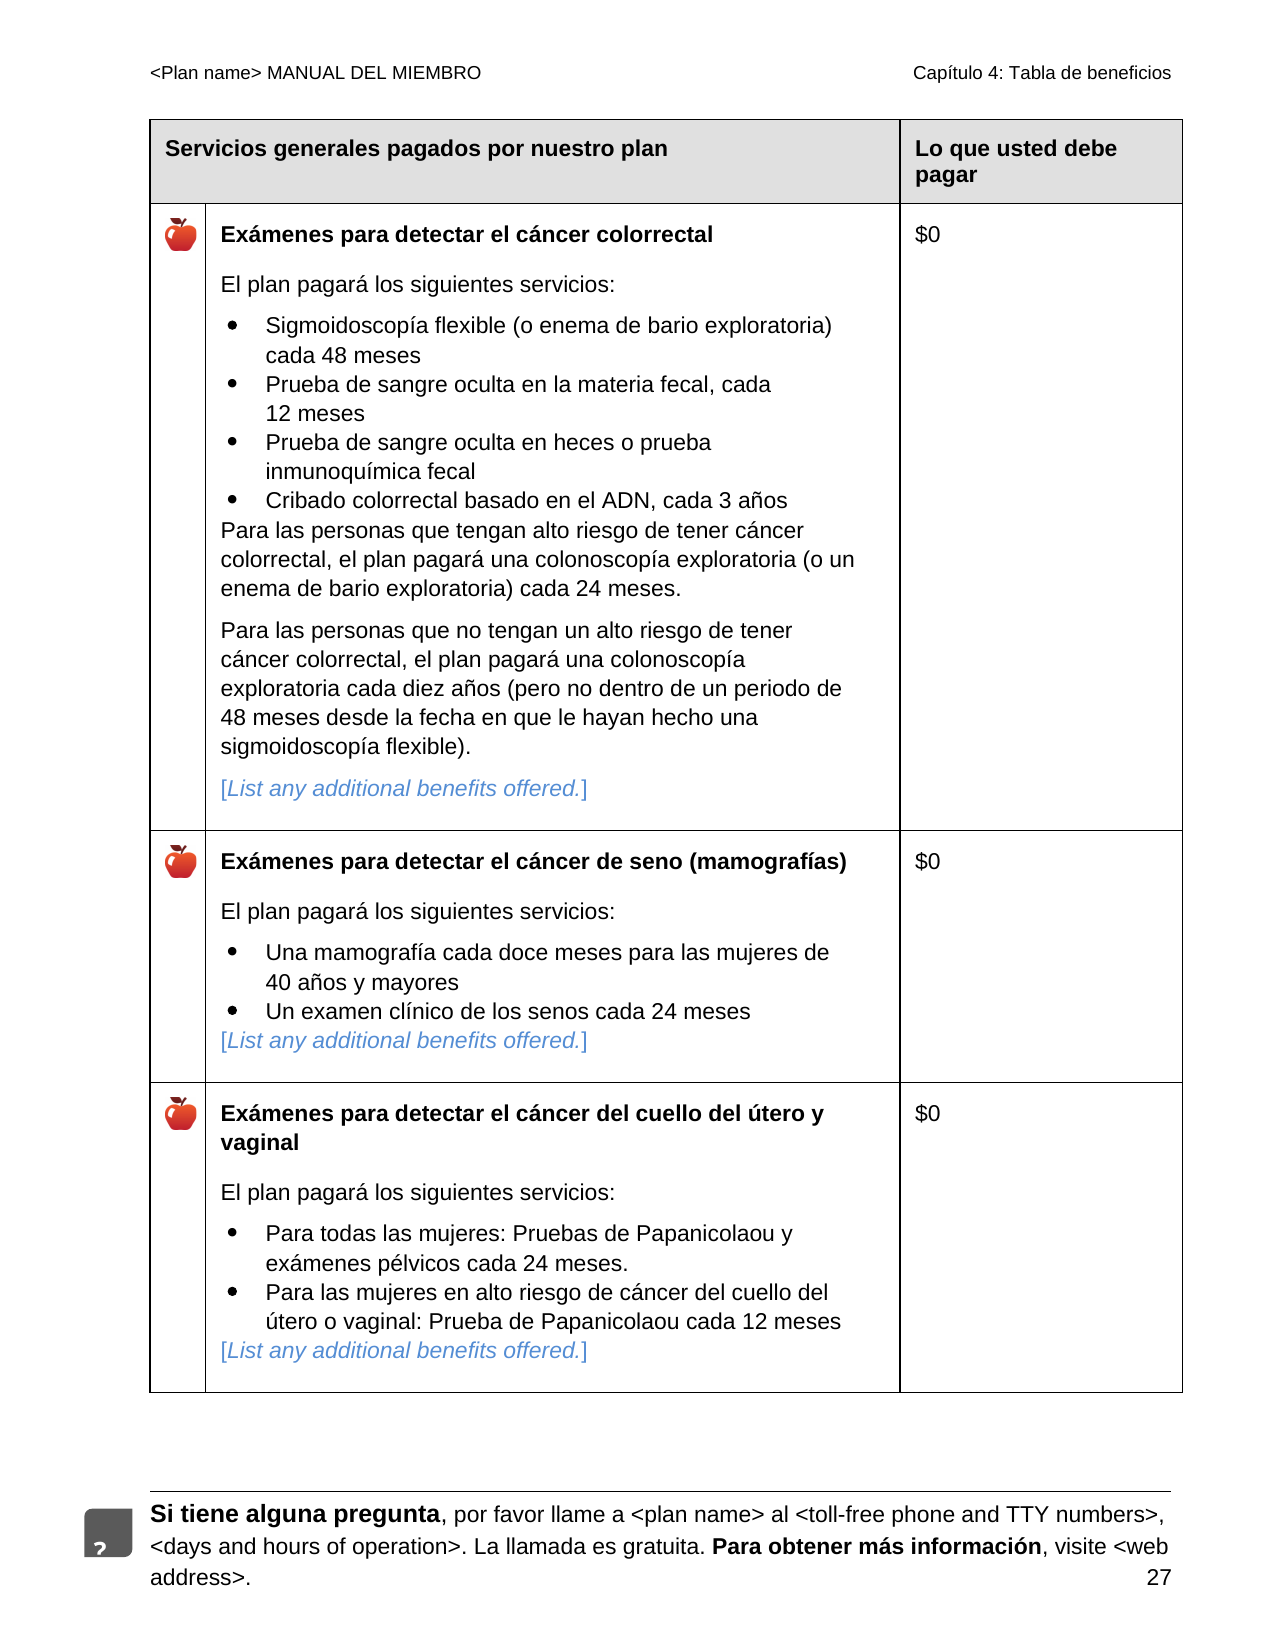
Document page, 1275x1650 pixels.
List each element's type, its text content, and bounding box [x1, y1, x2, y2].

table_header Lo que usted debe pagar [901, 120, 1182, 203]
picture [165, 218, 197, 251]
table_cell Exámenes para detectar el cáncer del cuello del útero y vaginal El plan pagará los siguientes servicios: Para todas las mujeres: Pruebas de Papanicolaou y exámenes pélvicos cada 24 meses. Para las mujeres en alto riesgo de cáncer del cuello del útero o vaginal: Prueba de Papanicolaou cada 12 meses [List any additional benefits offered.] [206, 1083, 899, 1392]
table_cell [151, 204, 205, 830]
picture [165, 1097, 197, 1130]
table_cell $0 [901, 204, 1182, 830]
table_cell [151, 831, 205, 1082]
table_cell $0 [901, 831, 1182, 1082]
picture [165, 845, 197, 878]
table_cell [151, 1083, 205, 1392]
table_cell Exámenes para detectar el cáncer de seno (mamografías) El plan pagará los siguientes servicios: Una mamografía cada doce meses para las mujeres de 40 años y mayores Un examen clínico de los senos cada 24 meses [List any additional benefits offered.] [206, 831, 899, 1082]
table_header Servicios generales pagados por nuestro plan [151, 120, 899, 203]
table_cell Exámenes para detectar el cáncer colorrectal El plan pagará los siguientes servicios: Sigmoidoscopía flexible (o enema de bario exploratoria) cada 48 meses Prueba de sangre oculta en la materia fecal, cada 12 meses Prueba de sangre oculta en heces o prueba inmunoquímica fecal Cribado colorrectal basado en el ADN, cada 3 años Para las personas que tengan alto riesgo de tener cáncer colorrectal, el plan pagará una colonoscopía exploratoria (o un enema de bario exploratoria) cada 24 meses. Para las personas que no tengan un alto riesgo de tener cáncer colorrectal, el plan pagará una colonoscopía exploratoria cada diez años (pero no dentro de un periodo de 48 meses desde la fecha en que le hayan hecho una sigmoidoscopía flexible). [List any additional benefits offered.] [206, 204, 899, 830]
table_cell $0 [901, 1083, 1182, 1392]
